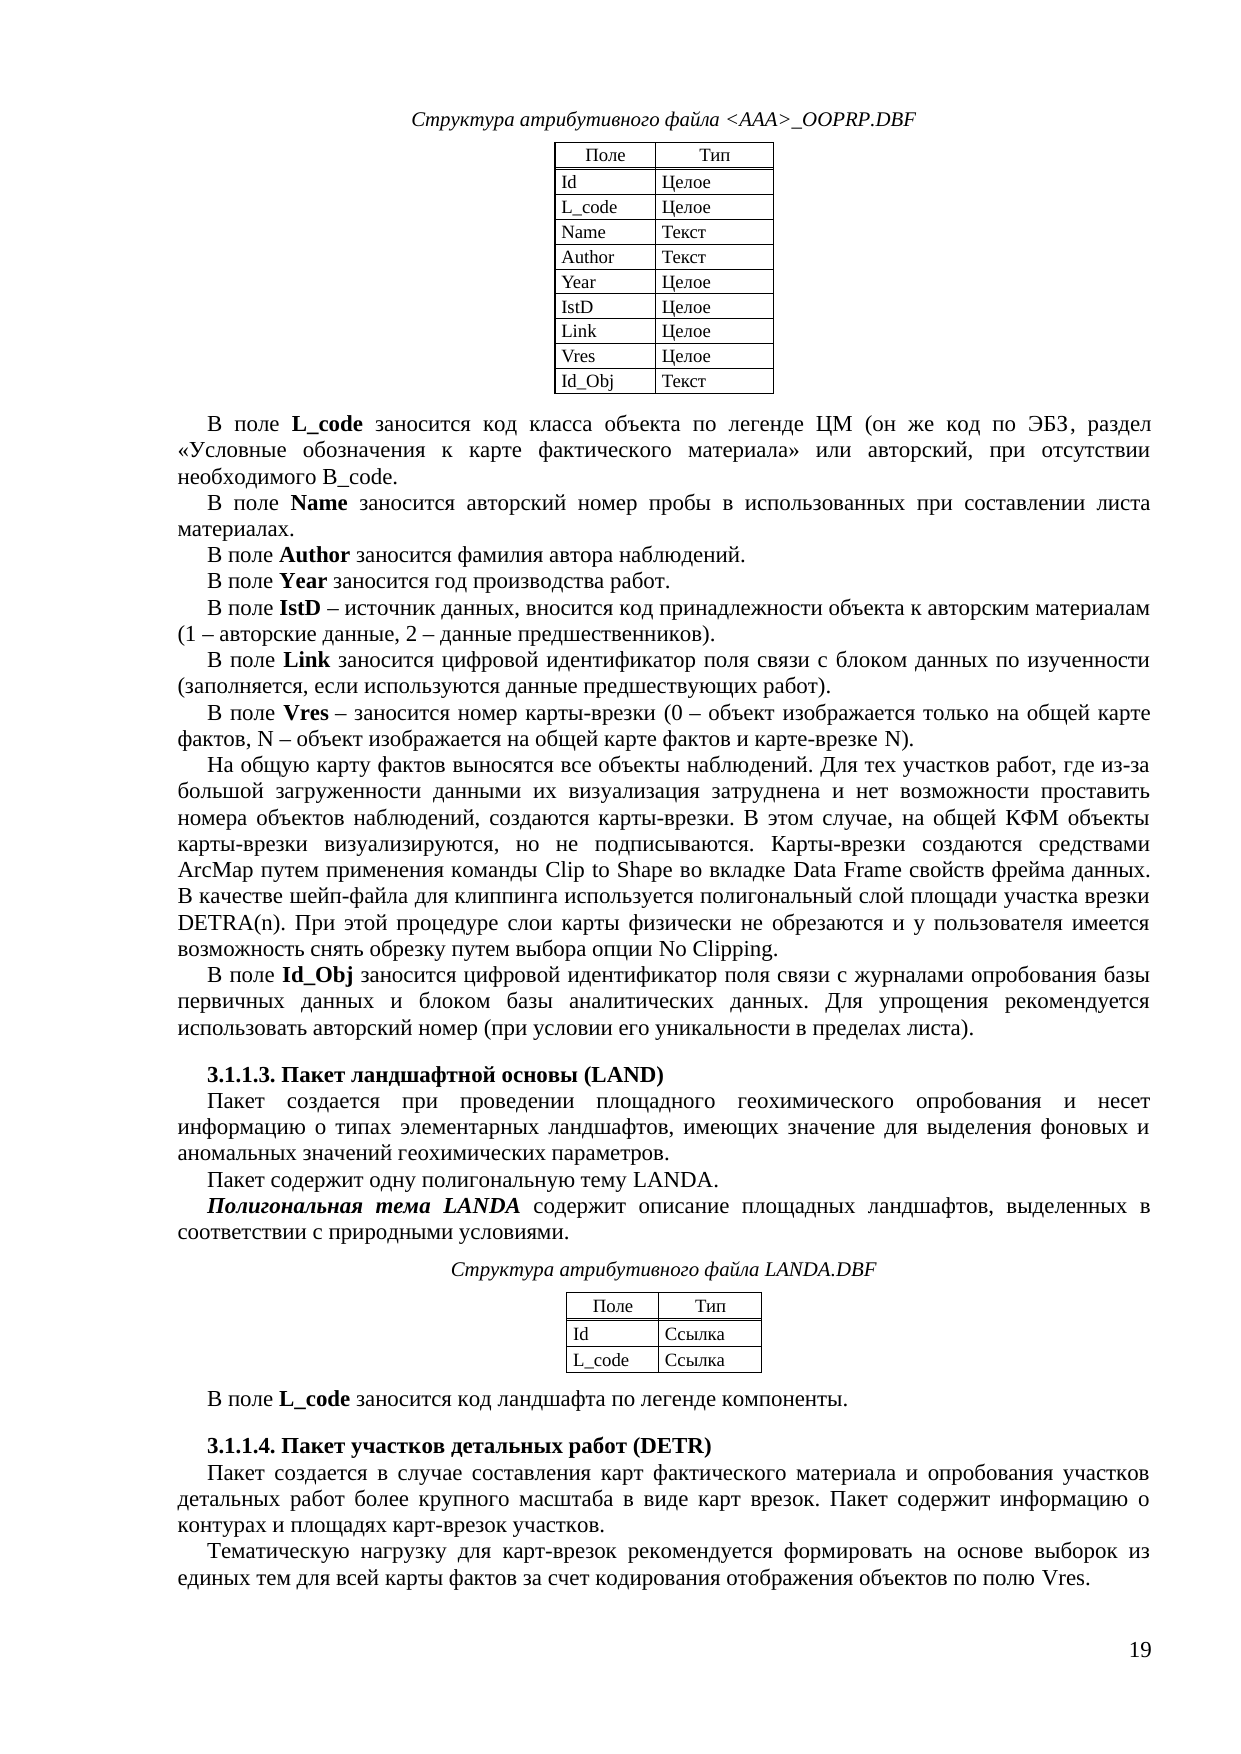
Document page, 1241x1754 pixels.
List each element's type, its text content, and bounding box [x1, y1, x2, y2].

table_cell L_code [567, 1347, 658, 1372]
table_cell Id_Obj [556, 369, 655, 393]
table_cell Целое [656, 195, 773, 219]
text В поле IstD – источник данных, вносится код принадлежности объекта к авторским материалам (1 – авторские данные, 2 – данные предшественников). [177, 594, 1152, 646]
table_cell Ссылка [659, 1321, 761, 1346]
table_cell Author [556, 245, 655, 268]
text 3.1.1.4. Пакет участков детальных работ (DETR) [177, 1433, 1152, 1459]
table_cell Ссылка [659, 1347, 761, 1372]
table_cell Целое [656, 319, 773, 343]
text 3.1.1.3. Пакет ландшафтной основы (LAND) [177, 1061, 1152, 1087]
table_header Тип [656, 143, 773, 167]
table_cell Текст [656, 369, 773, 393]
table_cell L_code [556, 195, 655, 219]
text Пакет содержит одну полигональную тему LANDA. [177, 1166, 1152, 1192]
text В поле Id_Obj заносится цифровой идентификатор поля связи с журналами опробования базы первичных данных и блоком базы аналитических данных. Для упрощения рекомендуется использовать авторский номер (при условии его уникальности в пределах листа). [177, 961, 1152, 1040]
text В поле L_code заносится код ландшафта по легенде компоненты. [177, 1386, 1152, 1412]
text Структура атрибутивного файла LANDA.DBF [177, 1257, 1152, 1281]
table_cell IstD [556, 294, 655, 318]
text Полигональная тема LANDA содержит описание площадных ландшафтов, выделенных в соответствии с природными условиями. [177, 1192, 1152, 1245]
table_cell Id [567, 1321, 658, 1346]
table_cell Link [556, 319, 655, 343]
table_cell Id [556, 170, 655, 194]
text Пакет создается при проведении площадного геохимического опробования и несет информацию о типах элементарных ландшафтов, имеющих значение для выделения фоновых и аномальных значений геохимических параметров. [177, 1087, 1152, 1166]
text В поле Year заносится год производства работ. [177, 568, 1152, 594]
text Структура атрибутивного файла <AAA>_OOPRP.DBF [177, 107, 1152, 131]
text Тематическую нагрузку для карт-врезок рекомендуется формировать на основе выборок из единых тем для всей карты фактов за счет кодирования отображения объектов по полю Vres. [177, 1538, 1152, 1590]
text В поле Vres – заносится номер карты-врезки (0 – объект изображается только на общей карте фактов, N – объект изображается на общей карте фактов и карте-врезке N). [177, 699, 1152, 751]
table_header Поле [556, 143, 655, 167]
table_cell Year [556, 270, 655, 293]
table_cell Vres [556, 344, 655, 368]
table_cell Целое [656, 170, 773, 194]
table_cell Name [556, 220, 655, 243]
table_cell Целое [656, 344, 773, 368]
table_header Тип [659, 1293, 761, 1318]
text В поле L_code заносится код класса объекта по легенде ЦМ (он же код по ЭБЗ, раздел «Условные обозначения к карте фактического материала» или авторский, при отсутствии необходимого B_code. [177, 411, 1152, 489]
text На общую карту фактов выносятся все объекты наблюдений. Для тех участков работ, где из-за большой загруженности данными их визуализация затруднена и нет возможности проставить номера объектов наблюдений, создаются карты-врезки. В этом случае, на общей КФМ объекты карты-врезки визуализируются, но не подписываются. Карты-врезки создаются средствами ArcMap путем применения команды Clip to Shape во вкладке Data Frame свойств фрейма данных. В качестве шейп-файла для клиппинга используется полигональный слой площади участка врезки DETRA(n). При этой процедуре слои карты физически не обрезаются и у пользователя имеется возможность снять обрезку путем выбора опции No Clipping. [177, 751, 1152, 961]
text В поле Link заносится цифровой идентификатор поля связи с блоком данных по изученности (заполняется, если используются данные предшествующих работ). [177, 646, 1152, 699]
table_cell Текст [656, 220, 773, 243]
table_cell Целое [656, 294, 773, 318]
text Пакет создается в случае составления карт фактического материала и опробования участков детальных работ более крупного масштаба в виде карт врезок. Пакет содержит информацию о контурах и площадях карт-врезок участков. [177, 1459, 1152, 1538]
text В поле Name заносится авторский номер пробы в использованных при составлении листа материалах. [177, 489, 1152, 542]
table_cell Текст [656, 245, 773, 268]
table_cell Целое [656, 270, 773, 293]
table_header Поле [567, 1293, 658, 1318]
text В поле Author заносится фамилия автора наблюдений. [177, 542, 1152, 568]
